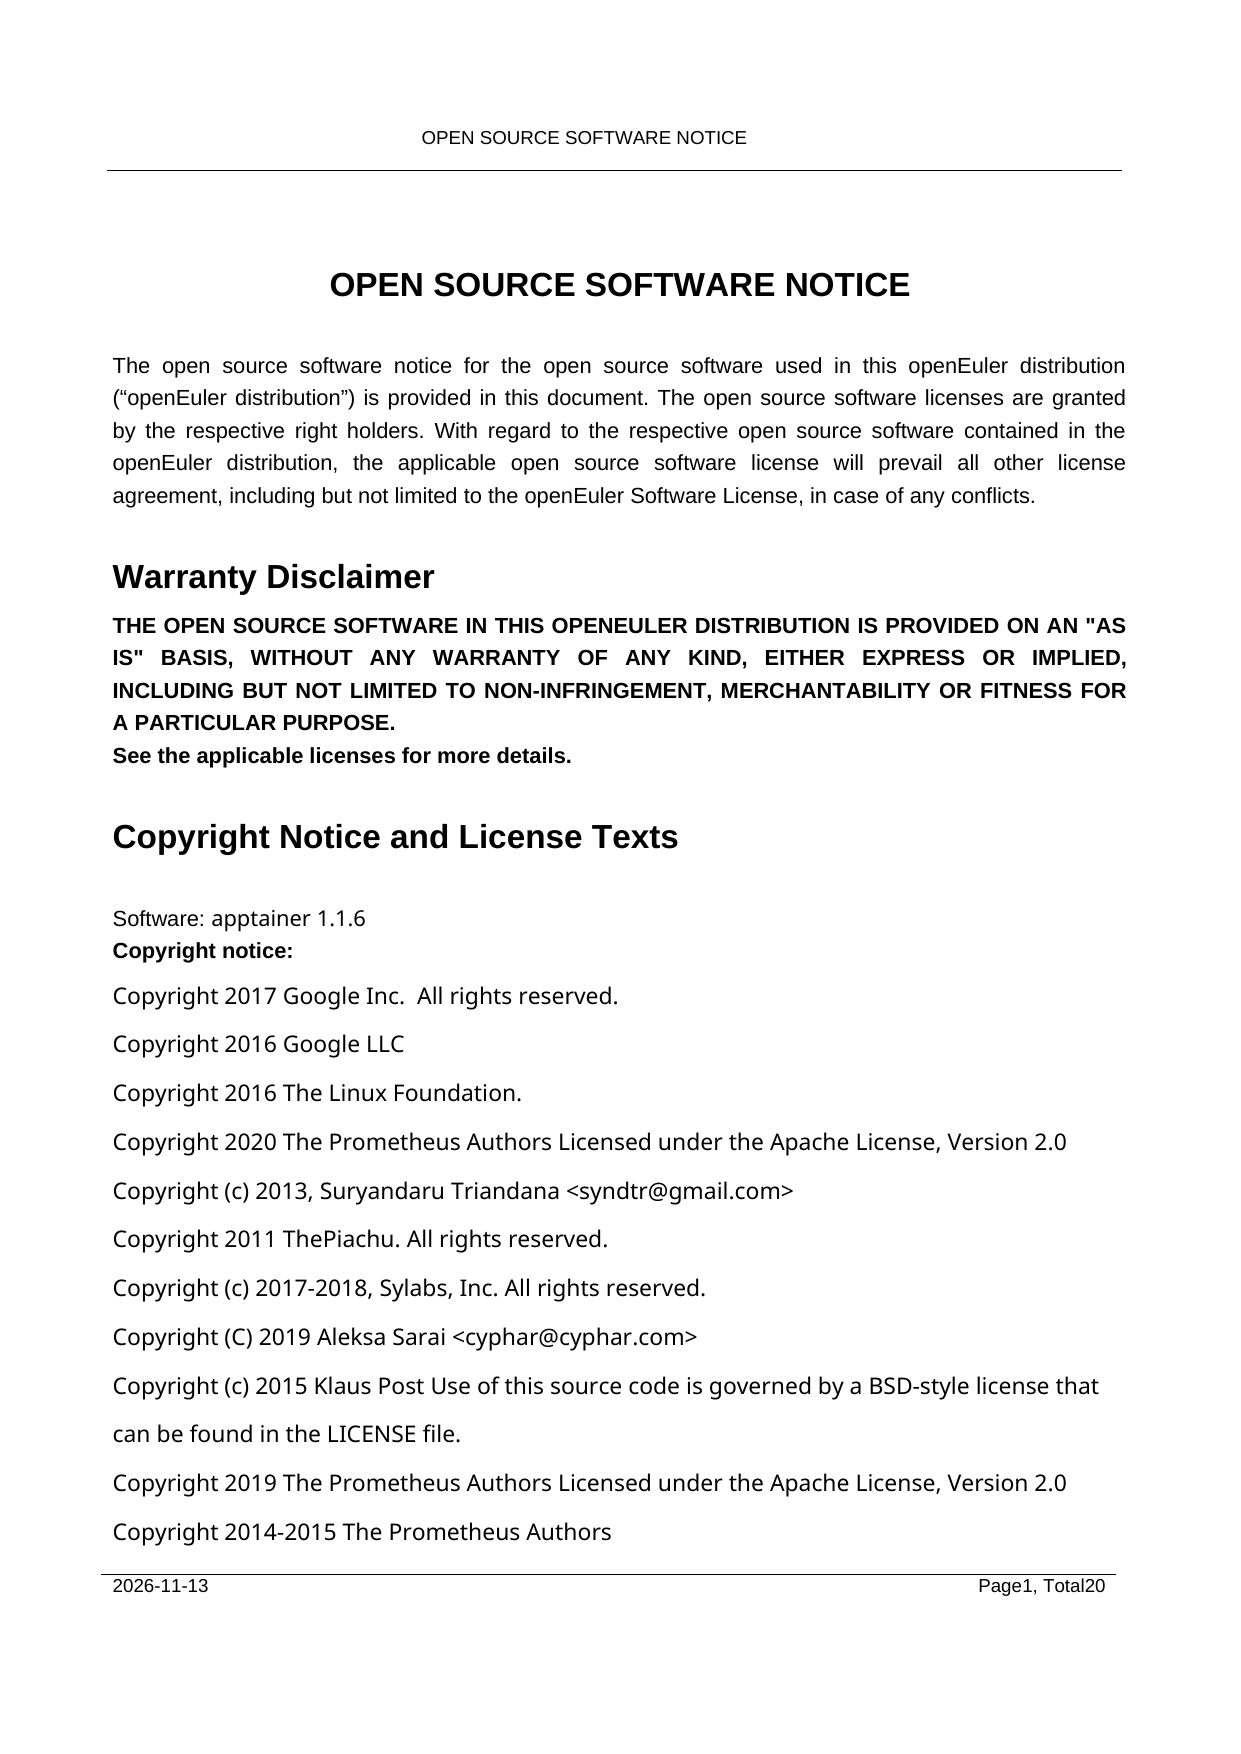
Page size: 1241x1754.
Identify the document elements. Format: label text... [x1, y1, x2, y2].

text OPEN SOURCE SOFTWARE NOTICE [112, 251, 1128, 316]
text THE OPEN SOURCE SOFTWARE IN THIS OPENEULER DISTRIBUTION IS PROVIDED ON AN "AS IS" BASIS, WITHOUT ANY WARRANTY OF ANY KIND, EITHER EXPRESS OR IMPLIED, INCLUDING BUT NOT LIMITED TO NON-INFRINGEMENT, MERCHANTABILITY OR FITNESS FOR A PARTICULAR PURPOSE. See the applicable licenses for more details. [112, 609, 1128, 771]
text Warranty Disclaimer [112, 544, 1128, 609]
text Copyright notice: [112, 934, 1128, 966]
text Software: apptainer 1.1.6 [112, 901, 1128, 934]
text Copyright Notice and License Texts [112, 804, 1128, 869]
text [112, 979, 1128, 1548]
text The open source software notice for the open source software used in this openEuler distribution (“openEuler distribution”) is provided in this document. The open source software licenses are granted by the respective right holders. With regard to the respective open source software contained in the openEuler distribution, the applicable open source software license will prevail all other license agreement, including but not limited to the openEuler Software License, in case of any conflicts. [112, 349, 1128, 511]
